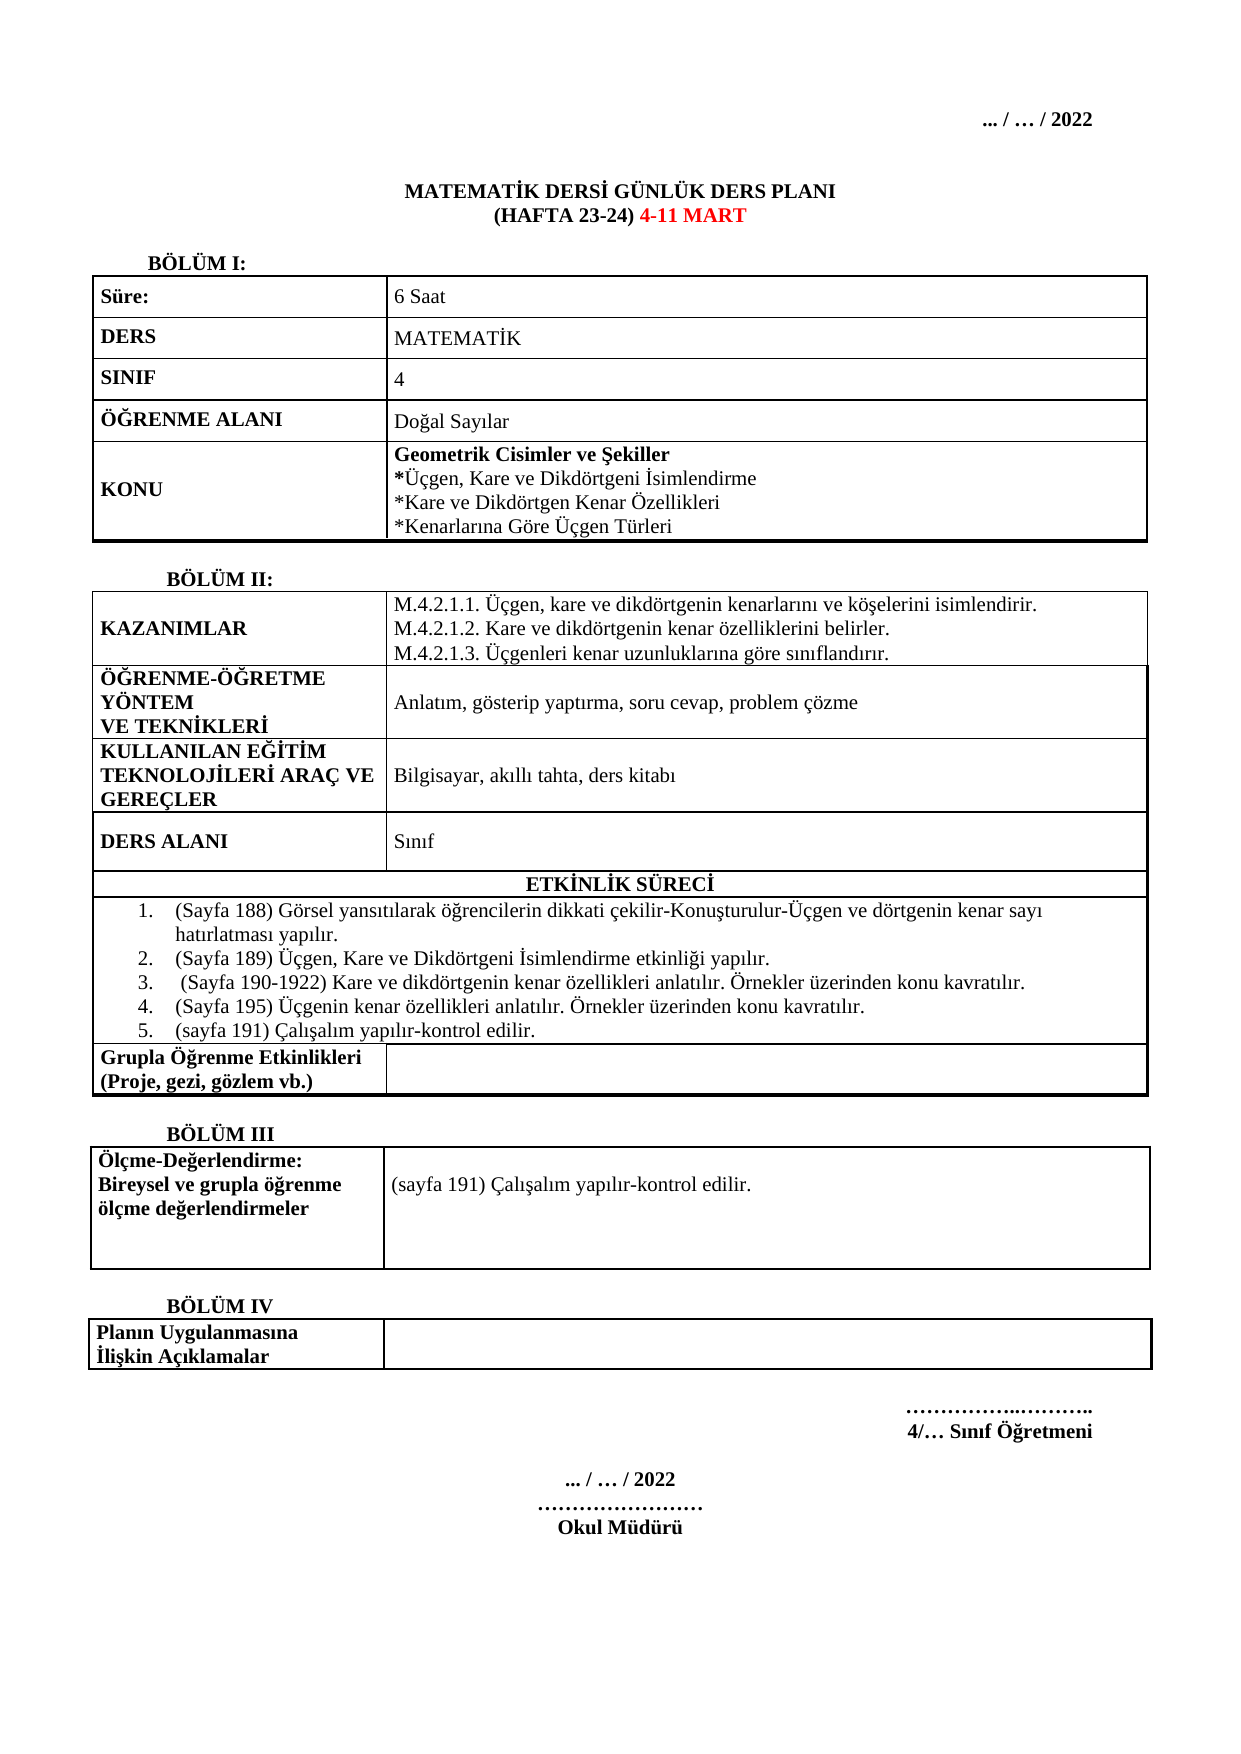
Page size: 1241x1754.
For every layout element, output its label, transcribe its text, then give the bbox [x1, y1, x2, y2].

table_cell KULLANILAN EĞİTİM TEKNOLOJİLERİ ARAÇ VE GEREÇLER [93, 739, 386, 811]
table_header Planın Uygulanmasına İlişkin Açıklamalar [90, 1320, 383, 1368]
subtitle BÖLÜM III [148, 1121, 1092, 1146]
subtitle BÖLÜM IV [148, 1294, 1092, 1318]
text ... / … / 2022 [148, 107, 1092, 131]
table_cell Grupla Öğrenme Etkinlikleri (Proje, gezi, gözlem vb.) [94, 1044, 386, 1093]
table_header Süre: [94, 277, 386, 317]
text 4/… Sınıf Öğretmeni [148, 1418, 1092, 1443]
table_header Ölçme-Değerlendirme: Bireysel ve grupla öğrenme ölçme değerlendirmeler [92, 1148, 383, 1268]
table_cell ÖĞRENME-ÖĞRETME YÖNTEM VE TEKNİKLERİ [93, 666, 386, 738]
text (HAFTA 23-24) 4-11 MART [148, 203, 1092, 227]
text BÖLÜM I: [148, 251, 1092, 275]
table_header KAZANIMLAR [93, 592, 386, 664]
table_cell Anlatım, gösterip yaptırma, soru cevap, problem çözme [387, 666, 1146, 738]
table_cell ÖĞRENME ALANI [94, 401, 386, 441]
text ……………..……….. [148, 1394, 1092, 1418]
text Okul Müdürü [148, 1515, 1092, 1539]
table_header (sayfa 191) Çalışalım yapılır-kontrol edilir. [385, 1148, 1149, 1268]
table_cell Doğal Sayılar [388, 401, 1146, 441]
table_cell KONU [94, 442, 386, 538]
table_cell [387, 1045, 1146, 1093]
table_cell Bilgisayar, akıllı tahta, ders kitabı [387, 739, 1146, 811]
table_cell DERS ALANI [94, 813, 386, 870]
text ... / … / 2022 [148, 1467, 1092, 1491]
table_cell (Sayfa 188) Görsel yansıtılarak öğrencilerin dikkati çekilir-Konuşturulur-Üçgen ve dörtgenin kenar sayı hatırlatması yapılır. (Sayfa 189) Üçgen, Kare ve Dikdörtgeni İsimlendirme etkinliği yapılır. (Sayfa 190-1922) Kare ve dikdörtgenin kenar özellikleri anlatılır. Örnekler üzerinden konu kavratılır. (Sayfa 195) Üçgenin kenar özellikleri anlatılır. Örnekler üzerinden konu kavratılır. (sayfa 191) Çalışalım yapılır-kontrol edilir. [94, 898, 1146, 1042]
table_cell 4 [388, 359, 1146, 399]
table_cell DERS [94, 318, 386, 358]
table_cell ETKİNLİK SÜRECİ [94, 872, 1146, 896]
table_cell SINIF [94, 359, 386, 399]
text BÖLÜM II: [148, 567, 1092, 591]
text …………………… [148, 1491, 1092, 1515]
table_header 6 Saat [388, 277, 1146, 317]
table_header M.4.2.1.1. Üçgen, kare ve dikdörtgenin kenarlarını ve köşelerini isimlendirir. M.4.2.1.2. Kare ve dikdörtgenin kenar özelliklerini belirler. M.4.2.1.3. Üçgenleri kenar uzunluklarına göre sınıflandırır. [387, 592, 1147, 664]
table_cell Geometrik Cisimler ve Şekiller *Üçgen, Kare ve Dikdörtgeni İsimlendirme *Kare ve Dikdörtgen Kenar Özellikleri *Kenarlarına Göre Üçgen Türleri [388, 442, 1146, 538]
table_cell MATEMATİK [388, 318, 1146, 358]
text MATEMATİK DERSİ GÜNLÜK DERS PLANI [148, 179, 1092, 203]
table_cell Sınıf [387, 813, 1146, 870]
table_header [385, 1320, 1150, 1368]
